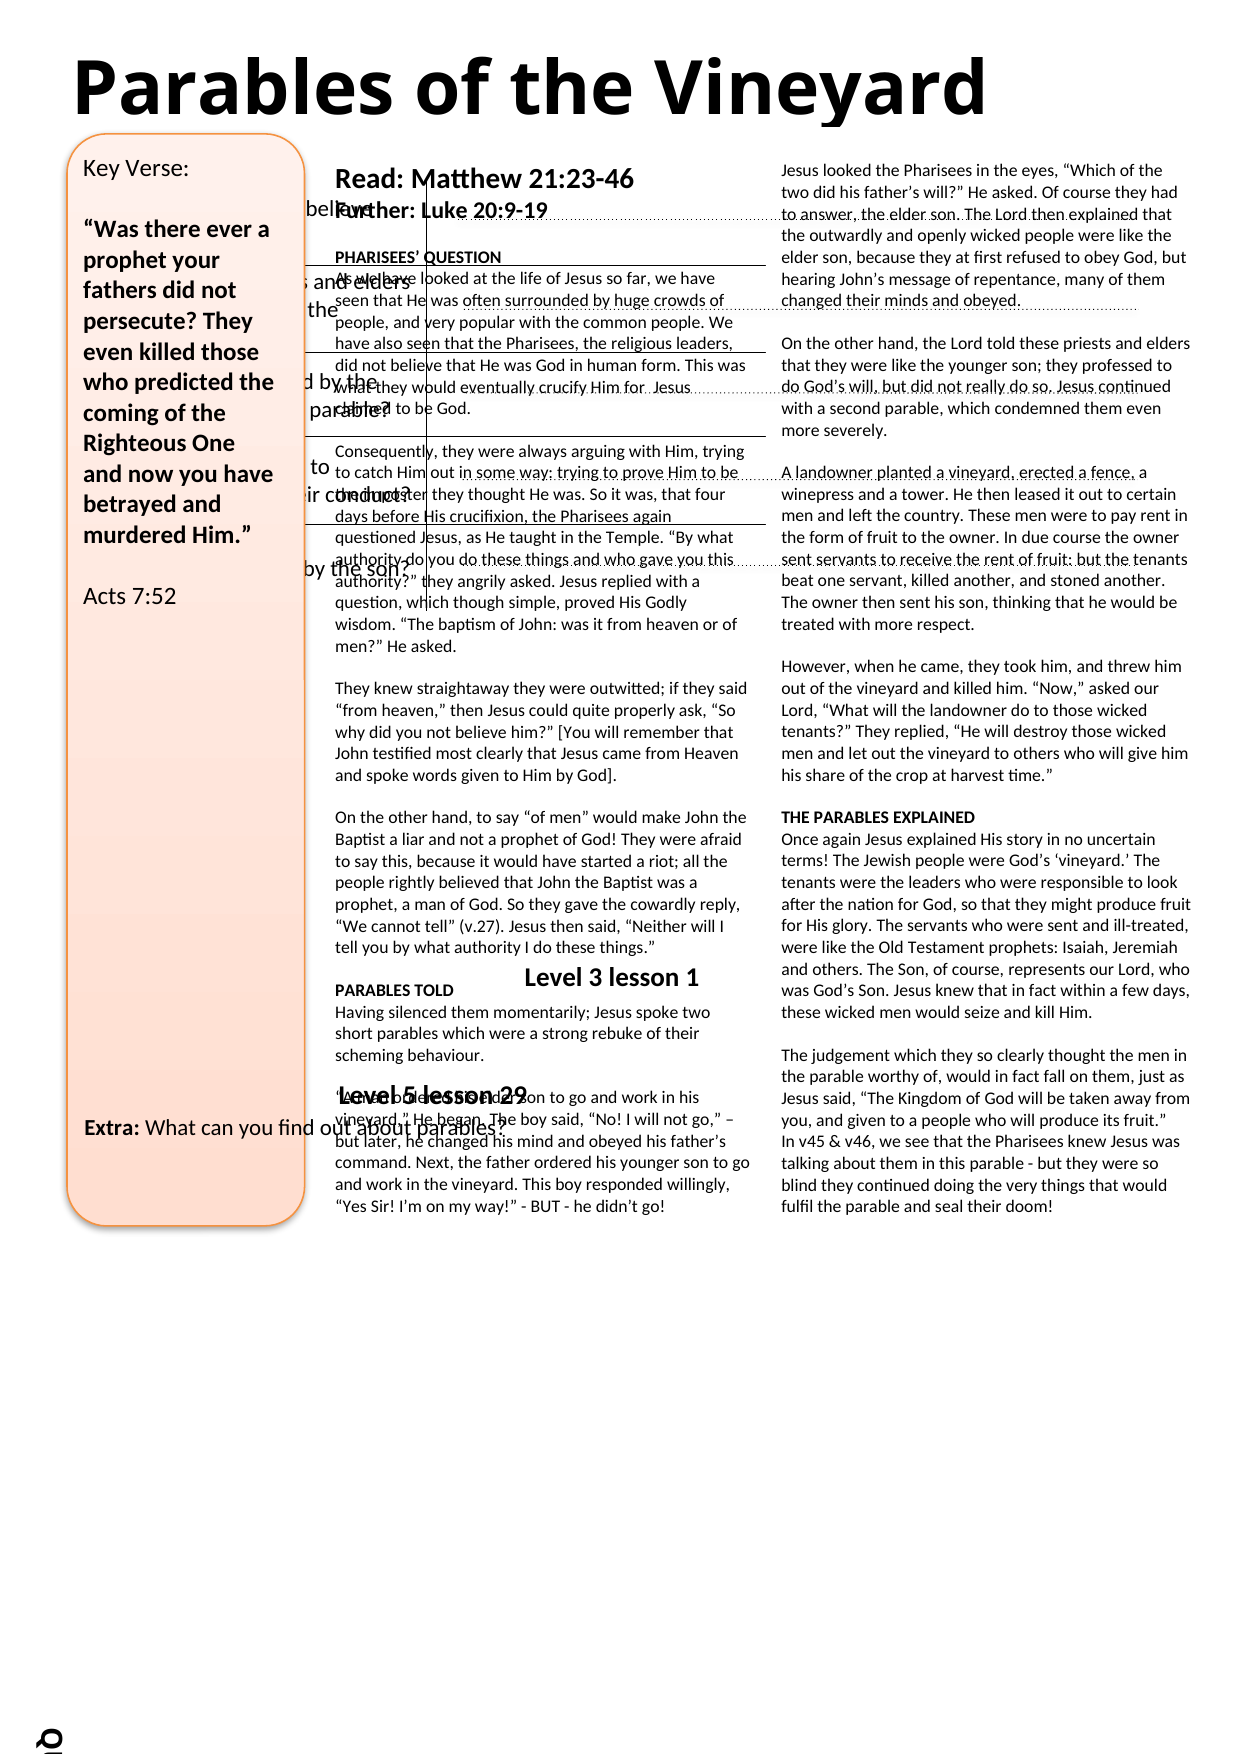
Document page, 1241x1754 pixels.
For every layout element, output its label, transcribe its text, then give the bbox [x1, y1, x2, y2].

table_cell 3. Who are represented by the tenants of the second parable? [310, 353, 426, 436]
table_cell [427, 437, 765, 523]
table_header 1. What did the people believe about John? [310, 179, 426, 265]
table_cell [427, 525, 765, 611]
table_cell [427, 353, 765, 436]
table_cell [427, 266, 765, 352]
table_cell 4. What fate was going to overtake them for their conduct? [310, 437, 426, 523]
table_cell 5. Who is represented by the son? [310, 525, 426, 611]
table_header [427, 179, 765, 265]
table_cell 2. Why were the priests and elders like the second son in the parable? [310, 266, 426, 352]
